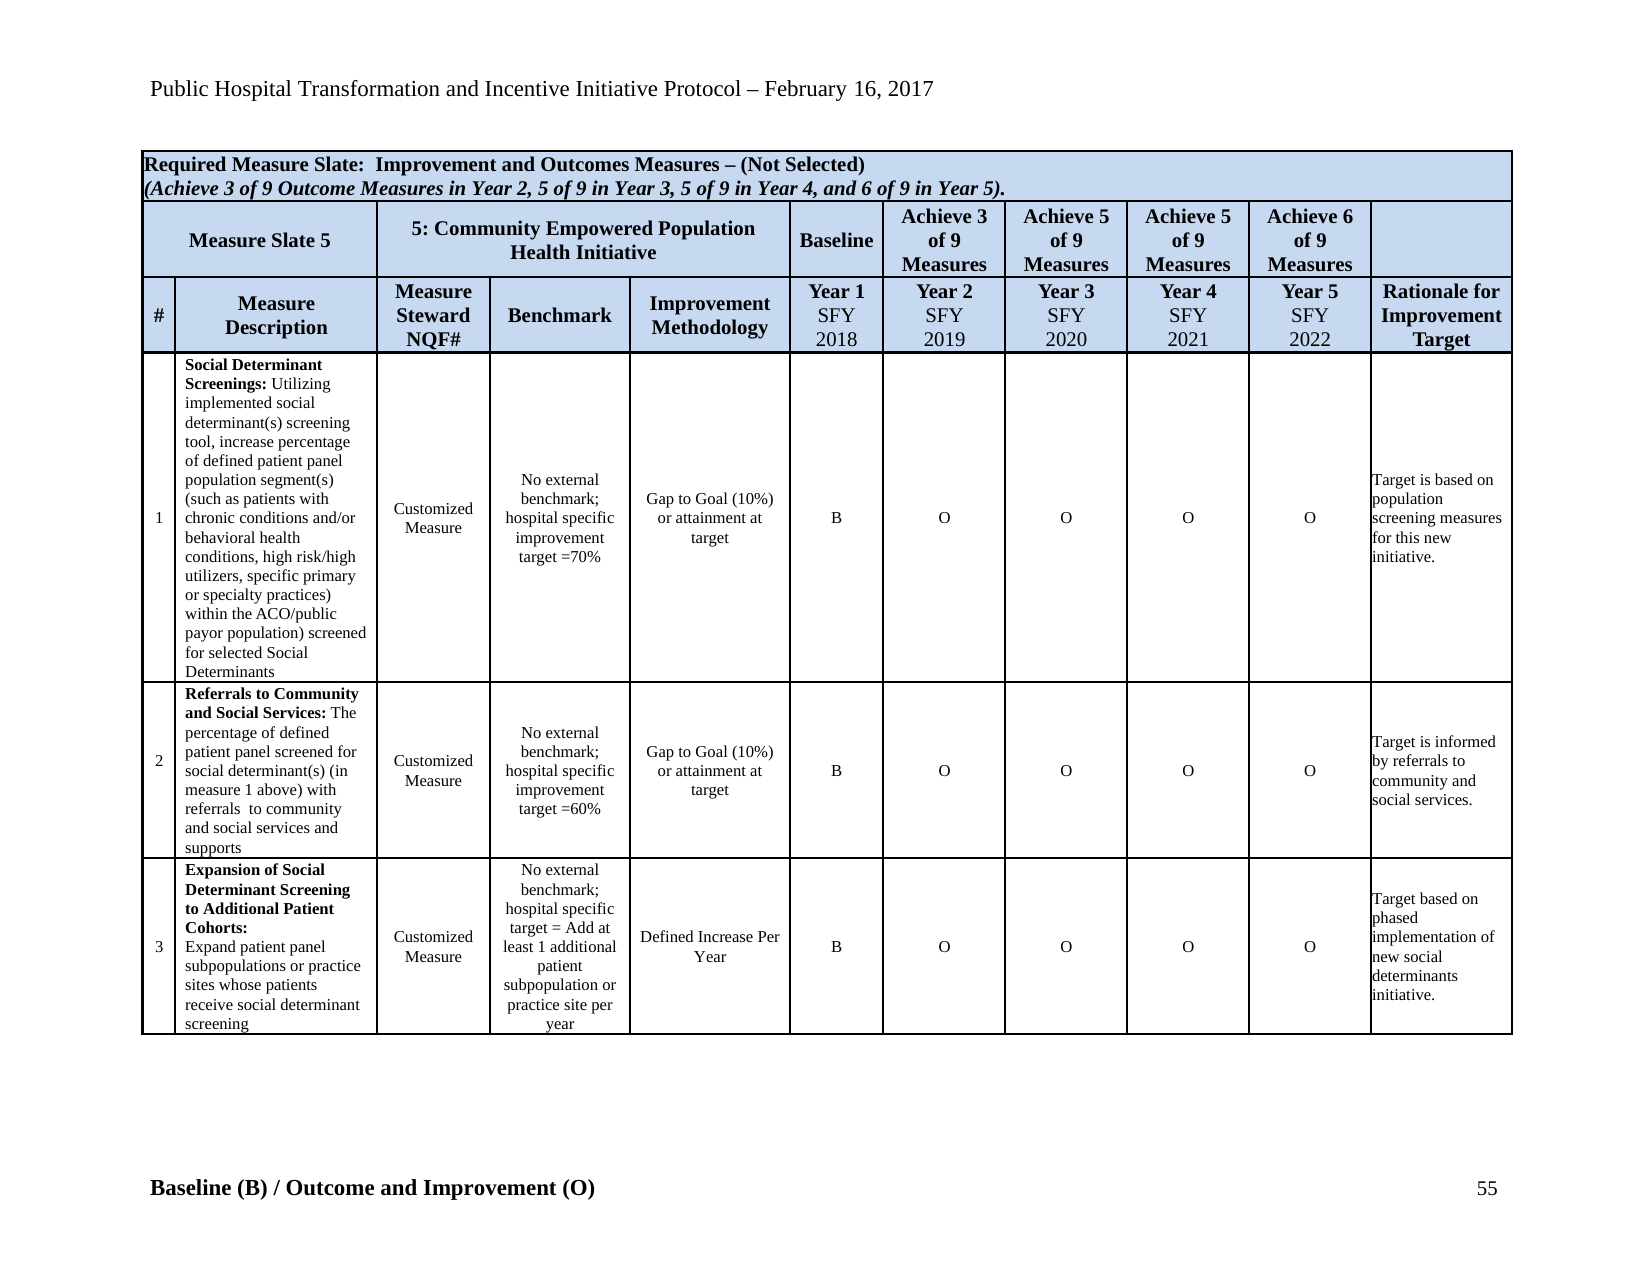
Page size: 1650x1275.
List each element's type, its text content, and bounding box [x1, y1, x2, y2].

table_cell Customized Measure [378, 354, 489, 681]
table_cell Defined Increase Per Year [631, 859, 789, 1033]
table_cell Expansion of Social Determinant Screening to Additional Patient Cohorts: Expand patient panel subpopulations or practice sites whose patients receive social determinant screening [176, 859, 376, 1033]
table_cell Benchmark [491, 278, 629, 351]
table_cell 2 [144, 683, 174, 857]
table_cell 1 [144, 354, 174, 681]
table_cell O [1128, 859, 1248, 1033]
table_cell Achieve 3 of 9 Measures [884, 202, 1004, 276]
table_cell Target based on phased implementation of new social determinants initiative. [1372, 859, 1511, 1033]
table_cell O [884, 683, 1004, 857]
table_cell Year 2 SFY 2019 [884, 278, 1004, 351]
table_cell Target is informed by referrals to community and social services. [1372, 683, 1511, 857]
table_cell Improvement Methodology [631, 278, 789, 351]
table_cell Customized Measure [378, 683, 489, 857]
table_cell O [884, 354, 1004, 681]
table_cell O [1250, 859, 1370, 1033]
table_cell Gap to Goal (10%) or attainment at target [631, 354, 789, 681]
table_cell O [1128, 683, 1248, 857]
table_cell [1372, 202, 1511, 276]
table_cell Year 3 SFY 2020 [1006, 278, 1126, 351]
table_cell Target is based on population screening measures for this new initiative. [1372, 354, 1511, 681]
table_cell B [791, 354, 882, 681]
table_cell Customized Measure [378, 859, 489, 1033]
table_cell No external benchmark; hospital specific improvement target =70% [491, 354, 629, 681]
table_cell O [884, 859, 1004, 1033]
table_cell Achieve 5 of 9 Measures [1128, 202, 1248, 276]
table_cell Year 5 SFY 2022 [1250, 278, 1370, 351]
table_cell Measure Slate 5 [144, 202, 376, 276]
table_cell Referrals to Community and Social Services: The percentage of defined patient panel screened for social determinant(s) (in measure 1 above) with referrals to community and social services and supports [176, 683, 376, 857]
table_cell O [1128, 354, 1248, 681]
table_cell Achieve 5 of 9 Measures [1006, 202, 1126, 276]
table_cell Year 1 SFY 2018 [791, 278, 882, 351]
table_cell Year 4 SFY 2021 [1128, 278, 1248, 351]
table_cell Measure Description [176, 278, 376, 351]
table_cell Rationale for Improvement Target [1372, 278, 1511, 351]
table_cell 3 [144, 859, 174, 1033]
table_cell Achieve 6 of 9 Measures [1250, 202, 1370, 276]
table_cell No external benchmark; hospital specific improvement target =60% [491, 683, 629, 857]
table_cell No external benchmark; hospital specific target = Add at least 1 additional patient subpopulation or practice site per year [491, 859, 629, 1033]
table_cell Measure Steward NQF# [378, 278, 489, 351]
table_cell O [1006, 859, 1126, 1033]
table_cell O [1006, 683, 1126, 857]
table_cell O [1250, 683, 1370, 857]
table_cell B [791, 683, 882, 857]
table_cell Gap to Goal (10%) or attainment at target [631, 683, 789, 857]
table_cell Baseline [791, 202, 882, 276]
table_header Required Measure Slate: Improvement and Outcomes Measures – (Not Selected) (Achieve 3 of 9 Outcome Measures in Year 2, 5 of 9 in Year 3, 5 of 9 in Year 4, and 6 of 9 in Year 5). [144, 152, 1511, 200]
table_cell B [791, 859, 882, 1033]
table_cell # [144, 278, 174, 351]
table_cell O [1250, 354, 1370, 681]
table_cell 5: Community Empowered Population Health Initiative [378, 202, 789, 276]
table_cell Social Determinant Screenings: Utilizing implemented social determinant(s) screening tool, increase percentage of defined patient panel population segment(s) (such as patients with chronic conditions and/or behavioral health conditions, high risk/high utilizers, specific primary or specialty practices) within the ACO/public payor population) screened for selected Social Determinants [176, 354, 376, 681]
table_cell O [1006, 354, 1126, 681]
